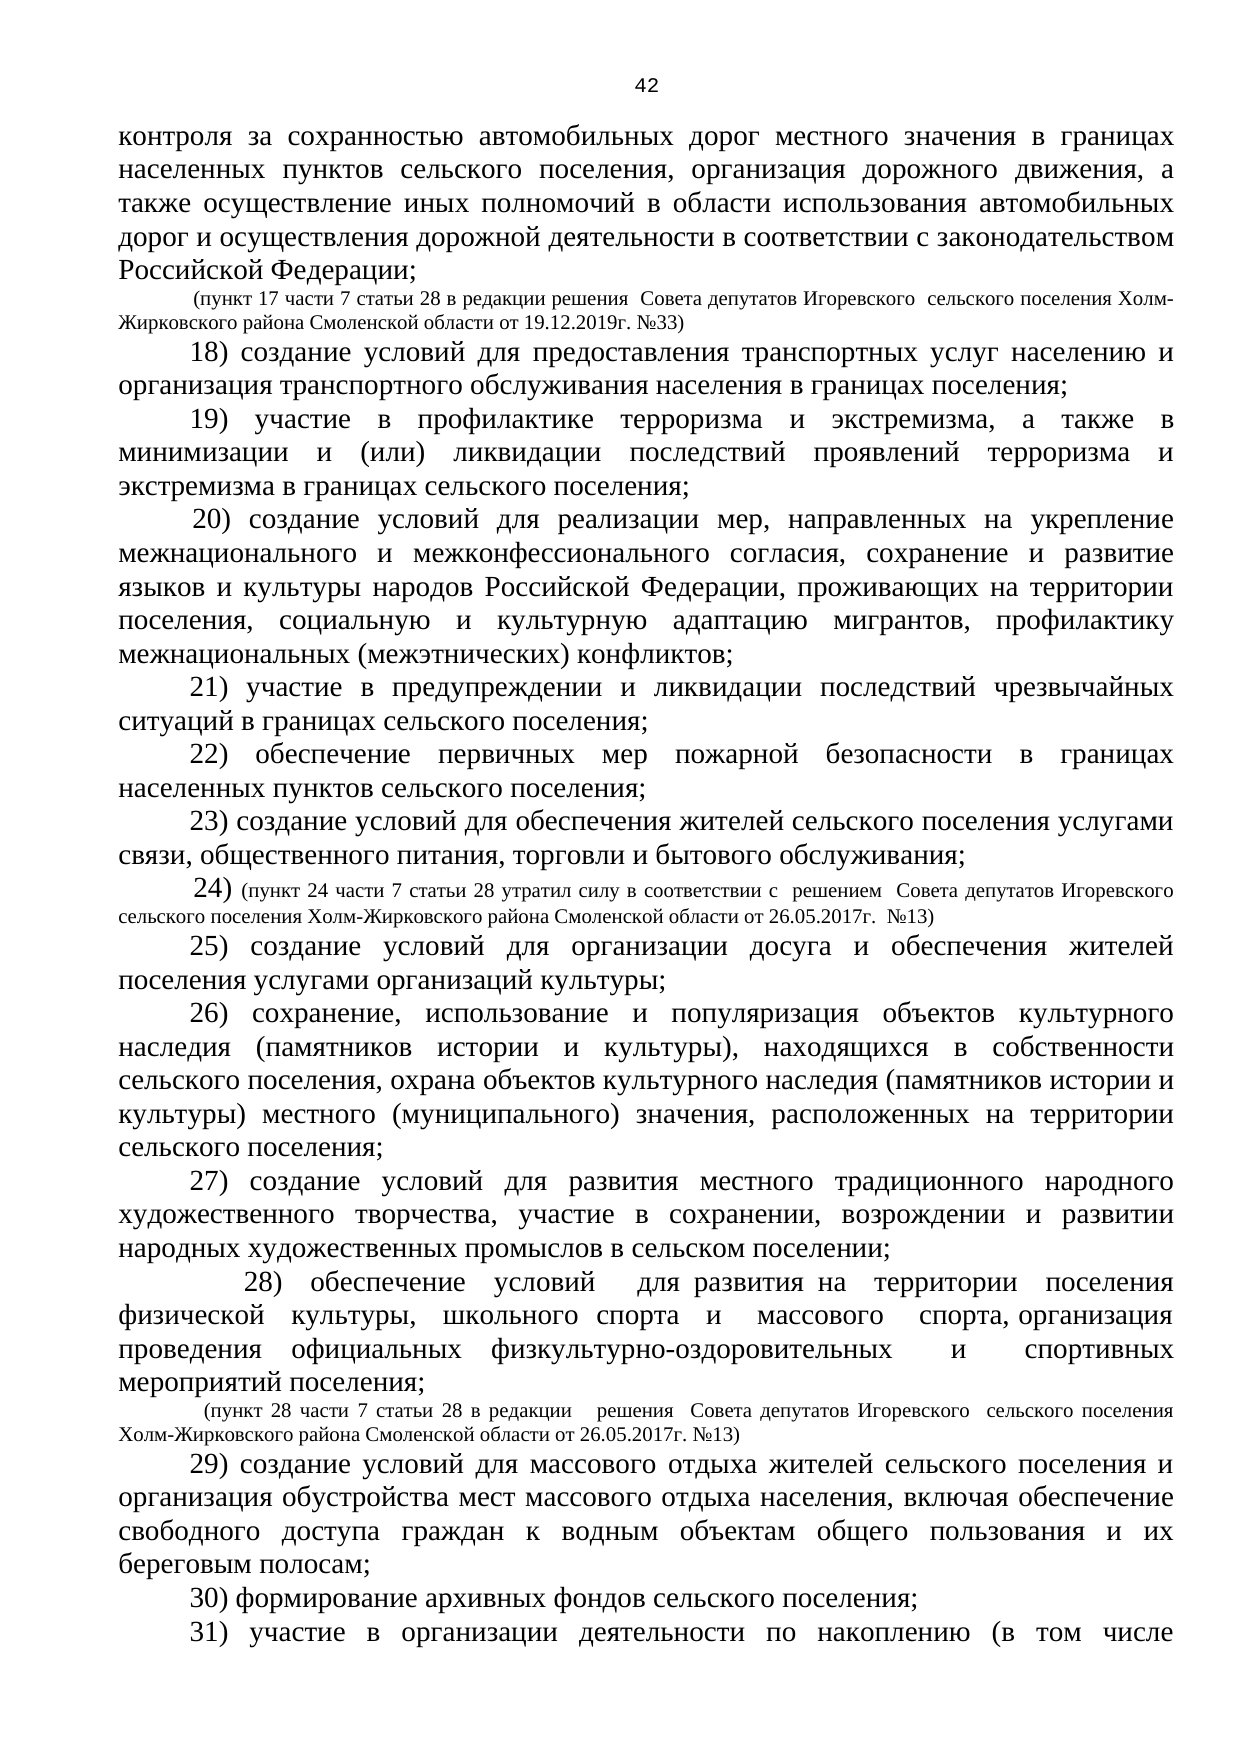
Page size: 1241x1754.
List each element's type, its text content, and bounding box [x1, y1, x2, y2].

text 21) участие в предупреждении и ликвидации последствий чрезвычайных ситуаций в границах сельского поселения; [118, 669, 1175, 736]
text 24) (пункт 24 части 7 статьи 28 утратил силу в соответствии с решением Совета депутатов Игоревского сельского поселения Холм-Жирковского района Смоленской области от 26.05.2017г. №13) [118, 871, 1175, 928]
text 25) создание условий для организации досуга и обеспечения жителей поселения услугами организаций культуры; [118, 928, 1175, 995]
text 28) обеспечение условий для развития на территории поселения физической культуры, школьного спорта и массового спорта, организация проведения официальных физкультурно-оздоровительных и спортивных мероприятий поселения; [118, 1264, 1175, 1398]
text 18) создание условий для предоставления транспортных услуг населению и организация транспортного обслуживания населения в границах поселения; [118, 334, 1175, 401]
text 30) формирование архивных фондов сельского поселения; [118, 1580, 1175, 1614]
text 29) создание условий для массового отдыха жителей сельского поселения и организация обустройства мест массового отдыха населения, включая обеспечение свободного доступа граждан к водным объектам общего пользования и их береговым полосам; [118, 1446, 1175, 1580]
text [118, 118, 1175, 286]
text (пункт 17 части 7 статьи 28 в редакции решения Совета депутатов Игоревского сельского поселения Холм-Жирковского района Смоленской области от 19.12.2019г. №33) [118, 286, 1175, 334]
text 22) обеспечение первичных мер пожарной безопасности в границах населенных пунктов сельского поселения; [118, 736, 1175, 803]
text 20) создание условий для реализации мер, направленных на укрепление межнационального и межконфессионального согласия, сохранение и развитие языков и культуры народов Российской Федерации, проживающих на территории поселения, социальную и культурную адаптацию мигрантов, профилактику межнациональных (межэтнических) конфликтов; [118, 502, 1175, 669]
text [118, 1614, 1175, 1647]
text (пункт 28 части 7 статьи 28 в редакции решения Совета депутатов Игоревского сельского поселения Холм-Жирковского района Смоленской области от 26.05.2017г. №13) [118, 1398, 1175, 1446]
text 26) сохранение, использование и популяризация объектов культурного наследия (памятников истории и культуры), находящихся в собственности сельского поселения, охрана объектов культурного наследия (памятников истории и культуры) местного (муниципального) значения, расположенных на территории сельского поселения; [118, 995, 1175, 1163]
text 27) создание условий для развития местного традиционного народного художественного творчества, участие в сохранении, возрождении и развитии народных художественных промыслов в сельском поселении; [118, 1163, 1175, 1264]
text 19) участие в профилактике терроризма и экстремизма, а также в минимизации и (или) ликвидации последствий проявлений терроризма и экстремизма в границах сельского поселения; [118, 401, 1175, 502]
text 23) создание условий для обеспечения жителей сельского поселения услугами связи, общественного питания, торговли и бытового обслуживания; [118, 803, 1175, 871]
